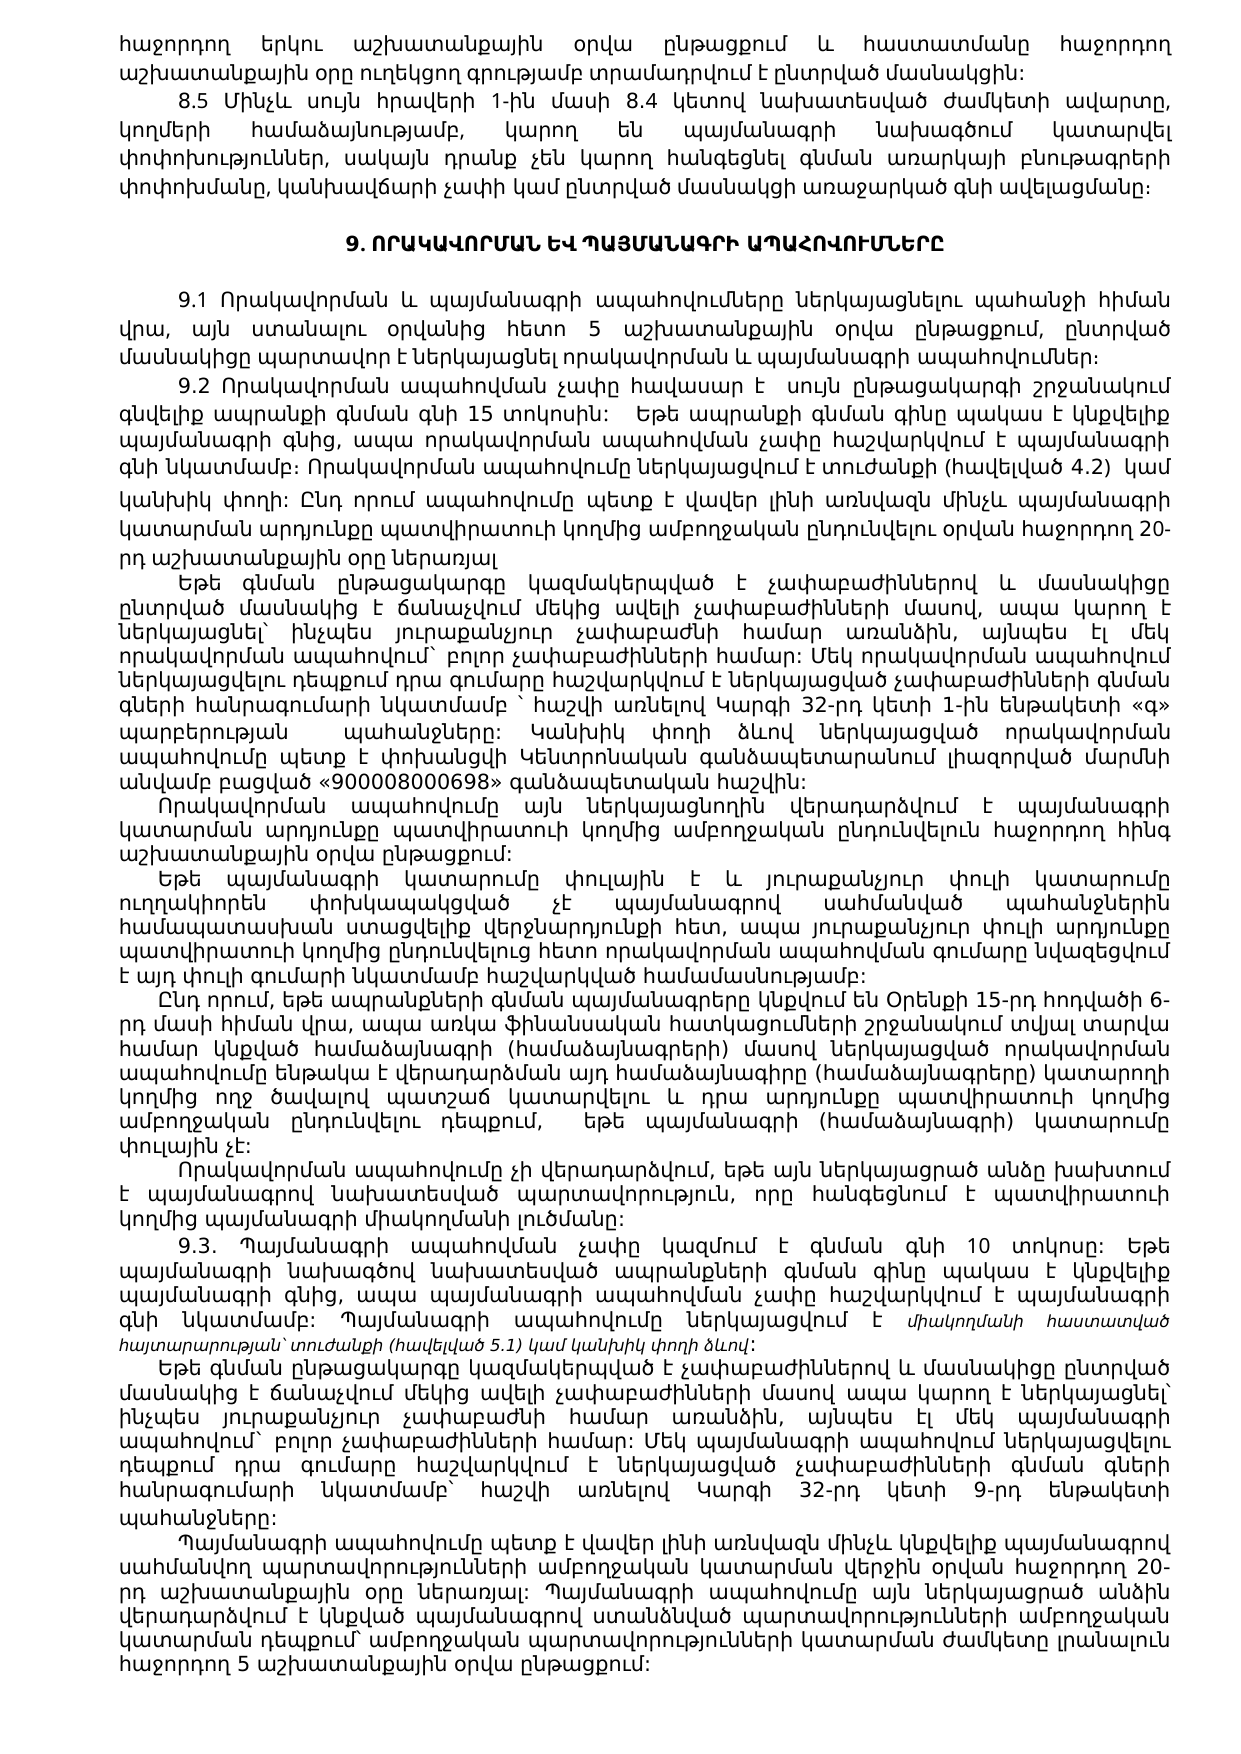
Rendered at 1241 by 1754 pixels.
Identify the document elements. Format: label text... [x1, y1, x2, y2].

text Եթե գնման ընթացակարգը կազմակերպված է չափաբաժիններով և մասնակիցը ընտրված մասնակից է ճանաչվում մեկից ավելի չափաբաժինների մասով, ապա կարող է ներկայացնել՝ ինչպես յուրաքանչյուր չափաբաժնի համար առանձին, այնպես էլ մեկ որակավորման ապահովում` բոլոր չափաբաժինների համար: Մեկ որակավորման ապահովում ներկայացվելու դեպքում դրա գումարը հաշվարկվում է ներկայացված չափաբաժինների գնման գների հանրագումարի նկատմամբ ՝ հաշվի առնելով Կարգի 32-րդ կետի 1-ին ենթակետի «գ» պարբերության պահանջները: Կանխիկ փողի ձևով ներկայացված որակավորման ապահովումը պետք է փոխանցվի Կենտրոնական գանձապետարանում լիազորված մարմնի անվամբ բացված «900008000698» գանձապետական հաշվին: [118, 571, 1171, 794]
text 9.2 Որակավորման ապահովման չափը հավասար է սույն ընթացակարգի շրջանակում գնվելիք ապրանքի գնման գնի 15 տոկոսին: Եթե ապրանքի գնման գինը պակաս է կնքվելիք պայմանագրի գնից, ապա որակավորման ապահովման չափը հաշվարկվում է պայմանագրի գնի նկատմամբ։ Որակավորման ապահովումը ներկայացվում է տուժանքի (հավելված 4․2) կամ կանխիկ փողի: Ընդ որում ապահովումը պետք է վավեր լինի առնվազն մինչև պայմանագրի կատարման արդյունքը պատվիրատուի կողմից ամբողջական ընդունվելու օրվան հաջորդող 20-րդ աշխատանքային օրը ներառյալ [118, 371, 1171, 571]
text 8.5 Մինչև սույն հրավերի 1-ին մասի 8.4 կետով նախատեսված ժամկետի ավարտը, կողմերի համաձայնությամբ, կարող են պայմանագրի նախագծում կատարվել փոփոխություններ, սակայն դրանք չեն կարող հանգեցնել գնման առարկայի բնութագրերի փոփոխմանը, կանխավճարի չափի կամ ընտրված մասնակցի առաջարկած գնի ավելացմանը։ [118, 86, 1171, 200]
text Որակավորման ապահովումը այն ներկայացնողին վերադարձվում է պայմանագրի կատարման արդյունքը պատվիրատուի կողմից ամբողջական ընդունվելուն հաջորդող հինգ աշխատանքային օրվա ընթացքում: [118, 794, 1171, 867]
text Եթե պայմանագրի կատարումը փուլային է և յուրաքանչյուր փուլի կատարումը ուղղակիորեն փոխկապակցված չէ պայմանագրով սահմանված պահանջներին համապատասխան ստացվելիք վերջնարդյունքի հետ, ապա յուրաքանչյուր փուլի արդյունքը պատվիրատուի կողմից ընդունվելուց հետո որակավորման ապահովման գումարը նվազեցվում է այդ փուլի գումարի նկատմամբ հաշվարկված համամասնությամբ: [118, 867, 1171, 988]
text 9.3. Պայմանագրի ապահովման չափը կազմում է գնման գնի 10 տոկոսը: Եթե պայմանագրի նախագծով նախատեսված ապրանքների գնման գինը պակաս է կնքվելիք պայմանագրի գնից, ապա պայմանագրի ապահովման չափը հաշվարկվում է պայմանագրի գնի նկատմամբ: Պայմանագրի ապահովումը ներկայացվում է միակողմանի հաստատված հայտարարության՝ տուժանքի (հավելված 5.1) կամ կանխիկ փողի ձևով: [118, 1231, 1171, 1356]
text Ընդ որում, եթե ապրանքների գնման պայմանագրերը կնքվում են Օրենքի 15-րդ հոդվածի 6-րդ մասի հիման վրա, ապա առկա ֆինանսական հատկացումների շրջանակում տվյալ տարվա համար կնքված համաձայնագրի (համաձայնագրերի) մասով ներկայացված որակավորման ապահովումը ենթակա է վերադարձման այդ համաձայնագիրը (համաձայնագրերը) կատարողի կողմից ողջ ծավալով պատշաճ կատարվելու և դրա արդյունքը պատվիրատուի կողմից ամբողջական ընդունվելու դեպքում, եթե պայմանագրի (համաձայնագրի) կատարումը փուլային չէ: [118, 988, 1171, 1158]
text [118, 29, 1171, 86]
text Որակավորման ապահովումը չի վերադարձվում, եթե այն ներկայացրած անձը խախտում է պայմանագրով նախատեսված պարտավորություն, որը հանգեցնում է պատվիրատուի կողմից պայմանագրի միակողմանի լուծմանը: [118, 1158, 1171, 1231]
text Եթե գնման ընթացակարգը կազմակերպված է չափաբաժիններով և մասնակիցը ընտրված մասնակից է ճանաչվում մեկից ավելի չափաբաժինների մասով ապա կարող է ներկայացնել՝ ինչպես յուրաքանչյուր չափաբաժնի համար առանձին, այնպես էլ մեկ պայմանագրի ապահովում` բոլոր չափաբաժինների համար: Մեկ պայմանագրի ապահովում ներկայացվելու դեպքում դրա գումարը հաշվարկվում է ներկայացված չափաբաժինների գնման գների հանրագումարի նկատմամբ՝ հաշվի առնելով Կարգի 32-րդ կետի 9-րդ ենթակետի պահանջները: [118, 1356, 1171, 1531]
text 9.1 Որակավորման և պայմանագրի ապահովումները ներկայացնելու պահանջի հիման վրա, այն ստանալու օրվանից հետո 5 աշխատանքային օրվա ընթացքում, ընտրված մասնակիցը պարտավոր է ներկայացնել որակավորման և պայմանագրի ապահովումներ։ [118, 286, 1171, 371]
text 9. ՈՐԱԿԱՎՈՐՄԱՆ ԵՎ ՊԱՅՄԱՆԱԳՐԻ ԱՊԱՀՈՎՈՒՄՆԵՐԸ [118, 229, 1171, 257]
text Պայմանագրի ապահովումը պետք է վավեր լինի առնվազն մինչև կնքվելիք պայմանագրով սահմանվող պարտավորությունների ամբողջական կատարման վերջին օրվան հաջորդող 20-րդ աշխատանքային օրը ներառյալ: Պայմանագրի ապահովումը այն ներկայացրած անձին վերադարձվում է կնքված պայմանագրով ստանձնված պարտավորությունների ամբողջական կատարման դեպքում՝ ամբողջական պարտավորությունների կատարման ժամկետը լրանալուն հաջորդող 5 աշխատանքային օրվա ընթացքում: [118, 1531, 1171, 1677]
